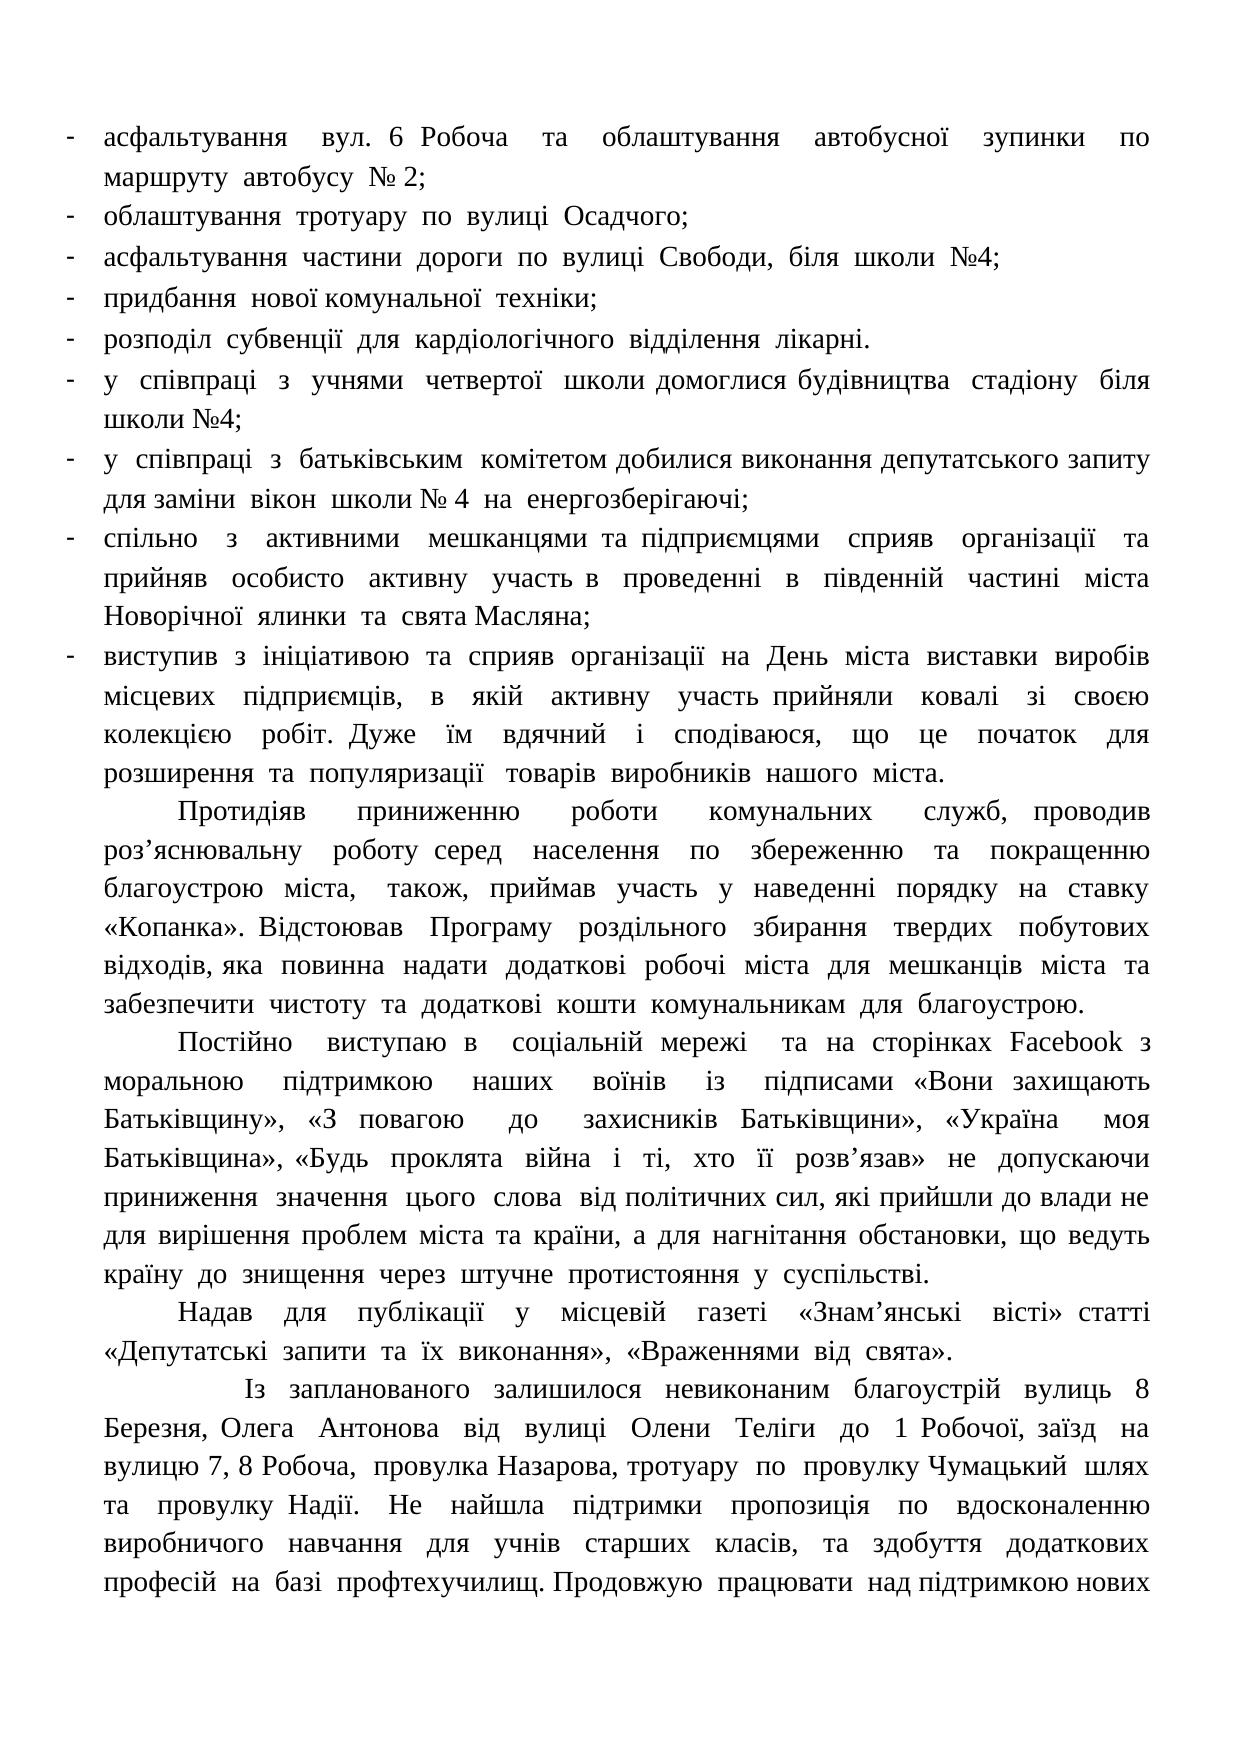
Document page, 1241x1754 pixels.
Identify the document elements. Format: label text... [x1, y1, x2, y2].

list асфальтування вул. 6 Робоча та облаштування автобусної зупинки по маршруту автобусу № 2; [66, 118, 1152, 192]
list придбання нової комунальної техніки; [66, 279, 1152, 315]
list розподіл субвенції для кардіологічного відділення лікарні. [66, 320, 1152, 356]
list облаштування тротуару по вулиці Осадчого; [66, 197, 1152, 233]
list асфальтування частини дороги по вулиці Свободи, біля школи №4; [66, 238, 1152, 274]
text Надав для публікації у місцевій газеті «Знам’янські вісті» статті «Депутатські запити та їх виконання», «Враженнями від свята». [103, 1294, 1152, 1366]
list у співпраці з батьківським комітетом добилися виконання депутатського запиту для заміни вікон школи № 4 на енергозберігаючі; [66, 440, 1152, 514]
text Постійно виступаю в соціальній мережі та на сторінках Facebook з моральною підтримкою наших воїнів із підписами «Вони захищають Батьківщину», «З повагою до захисників Батьківщини», «Україна моя Батьківщина», «Будь проклята війна і ті, хто її розв’язав» не допускаючи приниження значення цього слова від політичних сил, які прийшли до влади не для вирішення проблем міста та країни, а для нагнітання обстановки, що ведуть країну до знищення через штучне протистояння у суспільстві. [103, 1024, 1152, 1289]
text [103, 1371, 1152, 1598]
list спільно з активними мешканцями та підприємцями сприяв організації та прийняв особисто активну участь в проведенні в південній частині міста Новорічної ялинки та свята Масляна; [66, 519, 1152, 632]
list виступив з ініціативою та сприяв організації на День міста виставки виробів місцевих підприємців, в якій активну участь прийняли ковалі зі своєю колекцією робіт. Дуже їм вдячний і сподіваюся, що це початок для розширення та популяризації товарів виробників нашого міста. [66, 637, 1152, 788]
text Протидіяв приниженню роботи комунальних служб, проводив роз’яснювальну роботу серед населення по збереженню та покращенню благоустрою міста, також, приймав участь у наведенні порядку на ставку «Копанка». Відстоював Програму роздільного збирання твердих побутових відходів, яка повинна надати додаткові робочі міста для мешканців міста та забезпечити чистоту та додаткові кошти комунальникам для благоустрою. [103, 793, 1152, 1019]
list у співпраці з учнями четвертої школи домоглися будівництва стадіону біля школи №4; [66, 361, 1152, 435]
